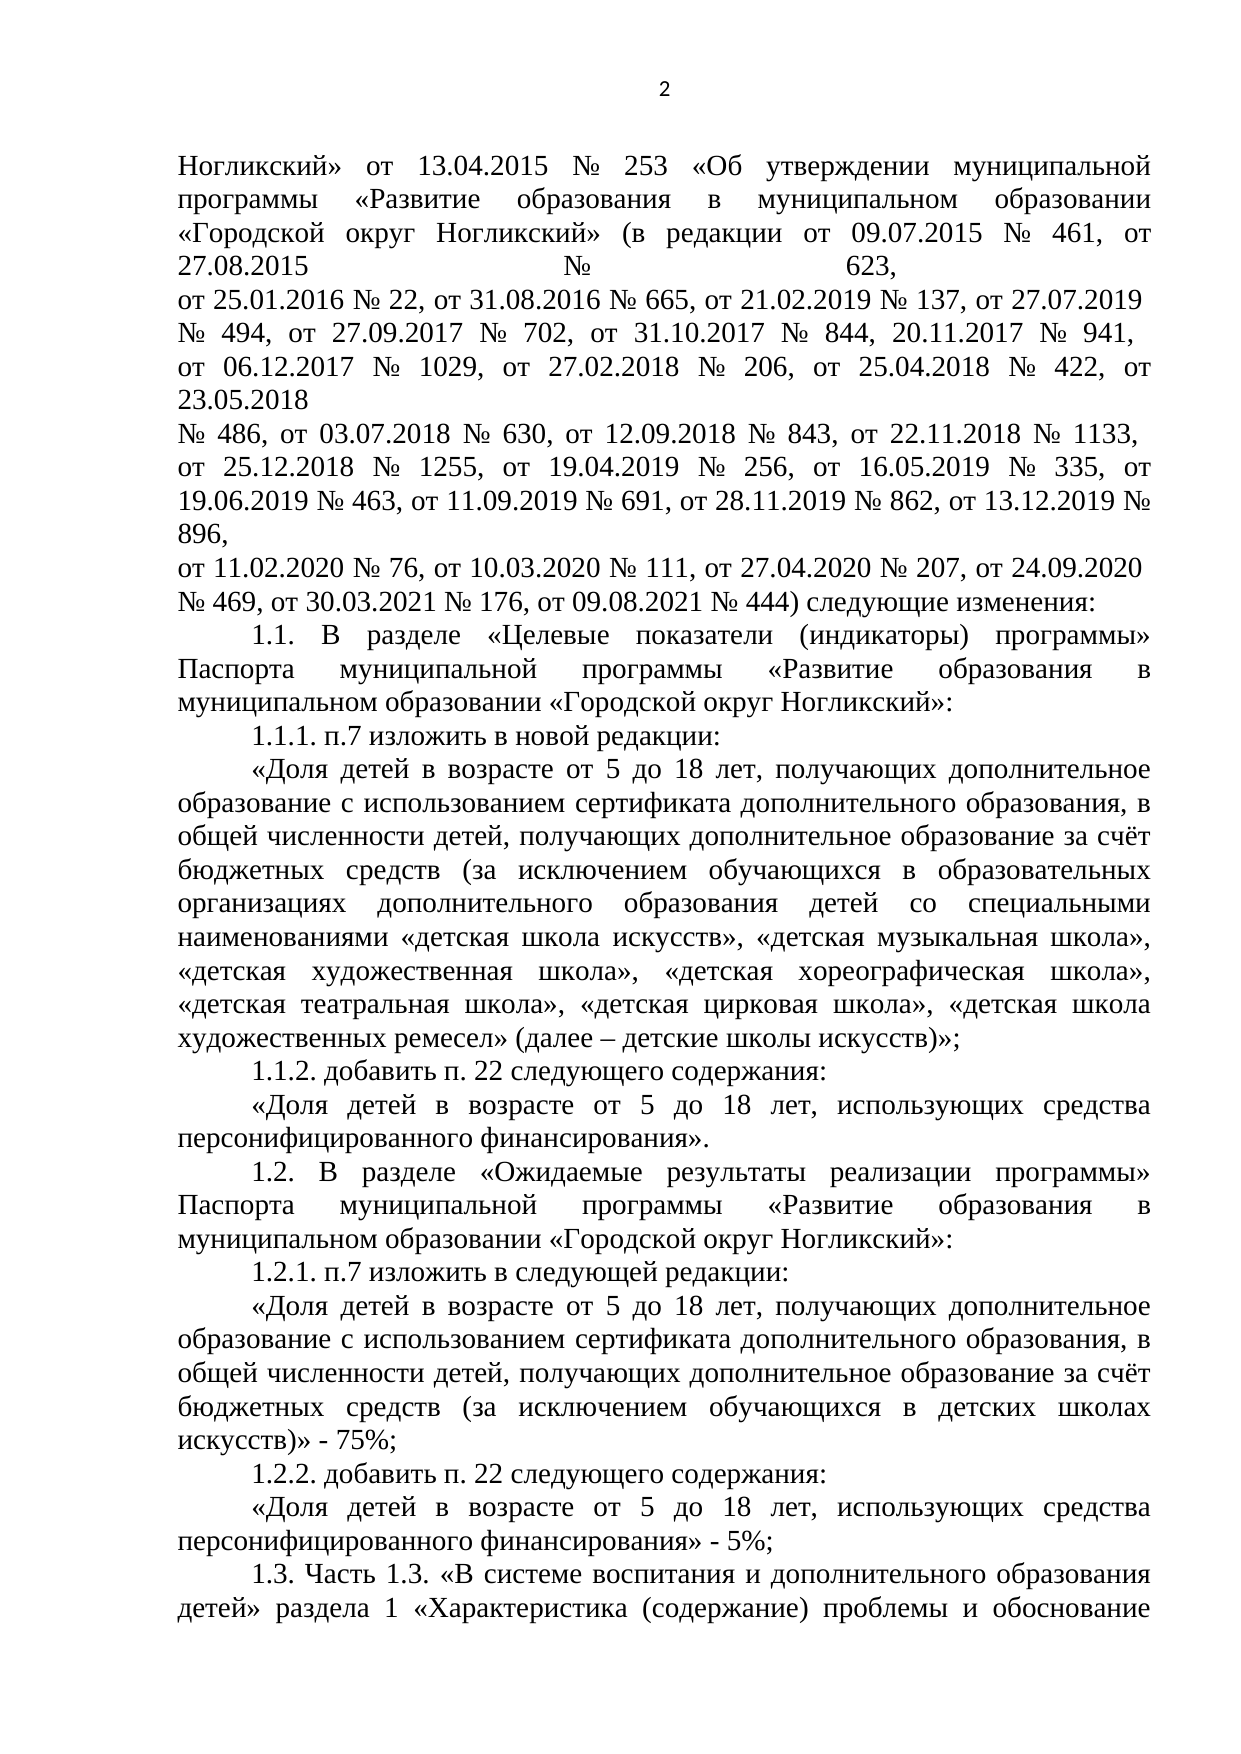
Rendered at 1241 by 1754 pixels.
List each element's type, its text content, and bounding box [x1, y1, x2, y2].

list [177, 1556, 1152, 1623]
list «Доля детей в возрасте от 5 до 18 лет, использующих средства персонифицированного финансирования». [177, 1087, 1152, 1154]
list «Доля детей в возрасте от 5 до 18 лет, получающих дополнительное образование с использованием сертификата дополнительного образования, в общей численности детей, получающих дополнительное образование за счёт бюджетных средств (за исключением обучающихся в детских школах искусств)» - 75%; [177, 1288, 1152, 1456]
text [177, 148, 1152, 617]
list 1.1. В разделе «Целевые показатели (индикаторы) программы» Паспорта муниципальной программы «Развитие образования в муниципальном образовании «Городской округ Ногликский»: [177, 617, 1152, 718]
list 1.2.2. добавить п. 22 следующего содержания: [177, 1456, 1152, 1489]
list «Доля детей в возрасте от 5 до 18 лет, использующих средства персонифицированного финансирования» - 5%; [177, 1489, 1152, 1556]
list 1.2. В разделе «Ожидаемые результаты реализации программы» Паспорта муниципальной программы «Развитие образования в муниципальном образовании «Городской округ Ногликский»: [177, 1154, 1152, 1254]
list 1.1.2. добавить п. 22 следующего содержания: [177, 1053, 1152, 1087]
list 1.1.1. п.7 изложить в новой редакции: [177, 718, 1152, 751]
list 1.2.1. п.7 изложить в следующей редакции: [177, 1254, 1152, 1288]
list «Доля детей в возрасте от 5 до 18 лет, получающих дополнительное образование с использованием сертификата дополнительного образования, в общей численности детей, получающих дополнительное образование за счёт бюджетных средств (за исключением обучающихся в образовательных организациях дополнительного образования детей со специальными наименованиями «детская школа искусств», «детская музыкальная школа», «детская художественная школа», «детская хореографическая школа», «детская театральная школа», «детская цирковая школа», «детская школа художественных ремесел» (далее – детские школы искусств)»; [177, 751, 1152, 1053]
